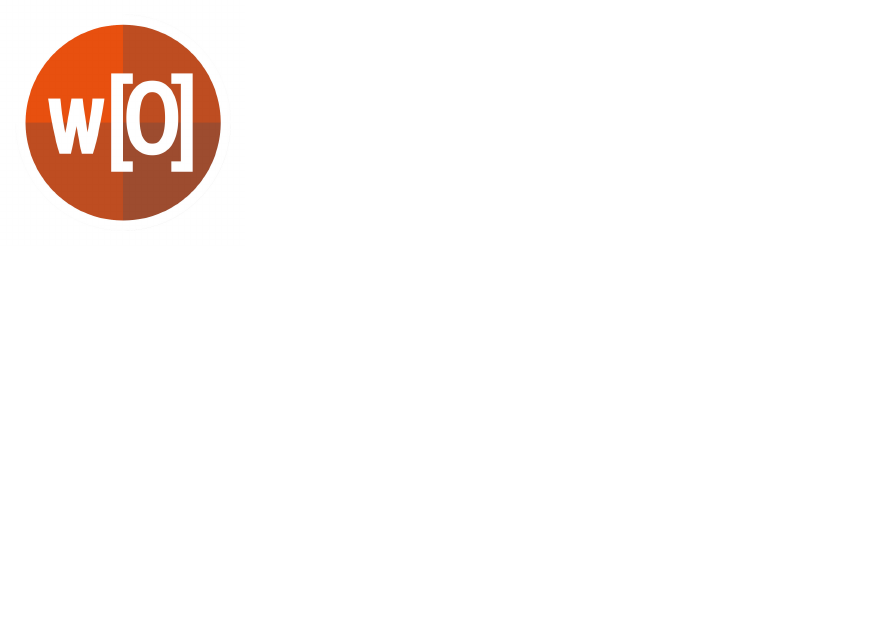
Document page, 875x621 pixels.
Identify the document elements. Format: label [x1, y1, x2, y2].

picture [0, 0, 246, 246]
